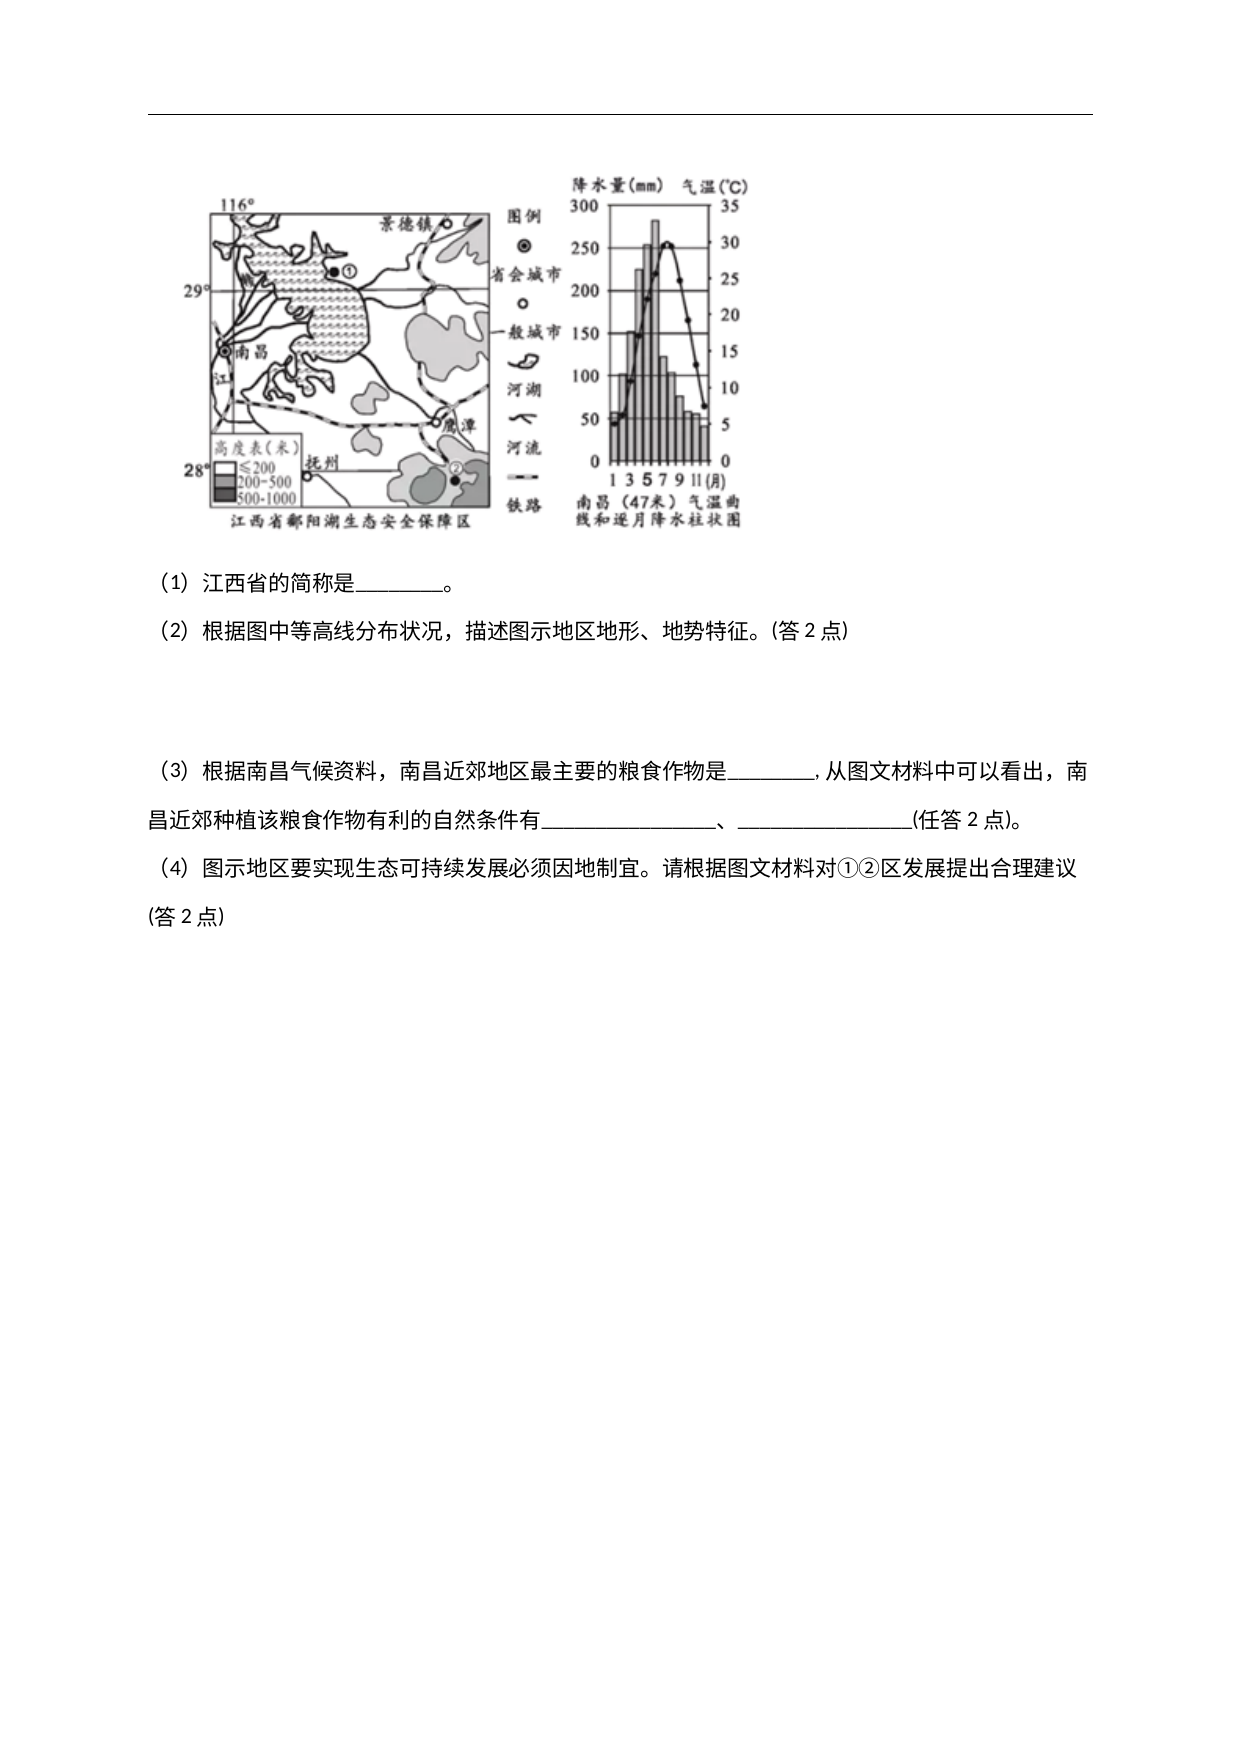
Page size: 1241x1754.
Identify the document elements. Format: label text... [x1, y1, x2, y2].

text （3）根据南昌气候资料，南昌近郊地区最主要的粮食作物是________, 从图文材料中可以看出，南昌近郊种植该粮食作物有利的自然条件有________________、________________(任答2 点)。 [148, 754, 1093, 835]
text （1）江西省的简称是________。 [148, 565, 1093, 598]
text （4）图示地区要实现生态可持续发展必须因地制宜。请根据图文材料对①②区发展提出合理建议(答2点) [148, 851, 1093, 932]
picture [147, 162, 757, 537]
text （2）根据图中等高线分布状况，描述图示地区地形、地势特征。(答2点) [148, 614, 1093, 646]
